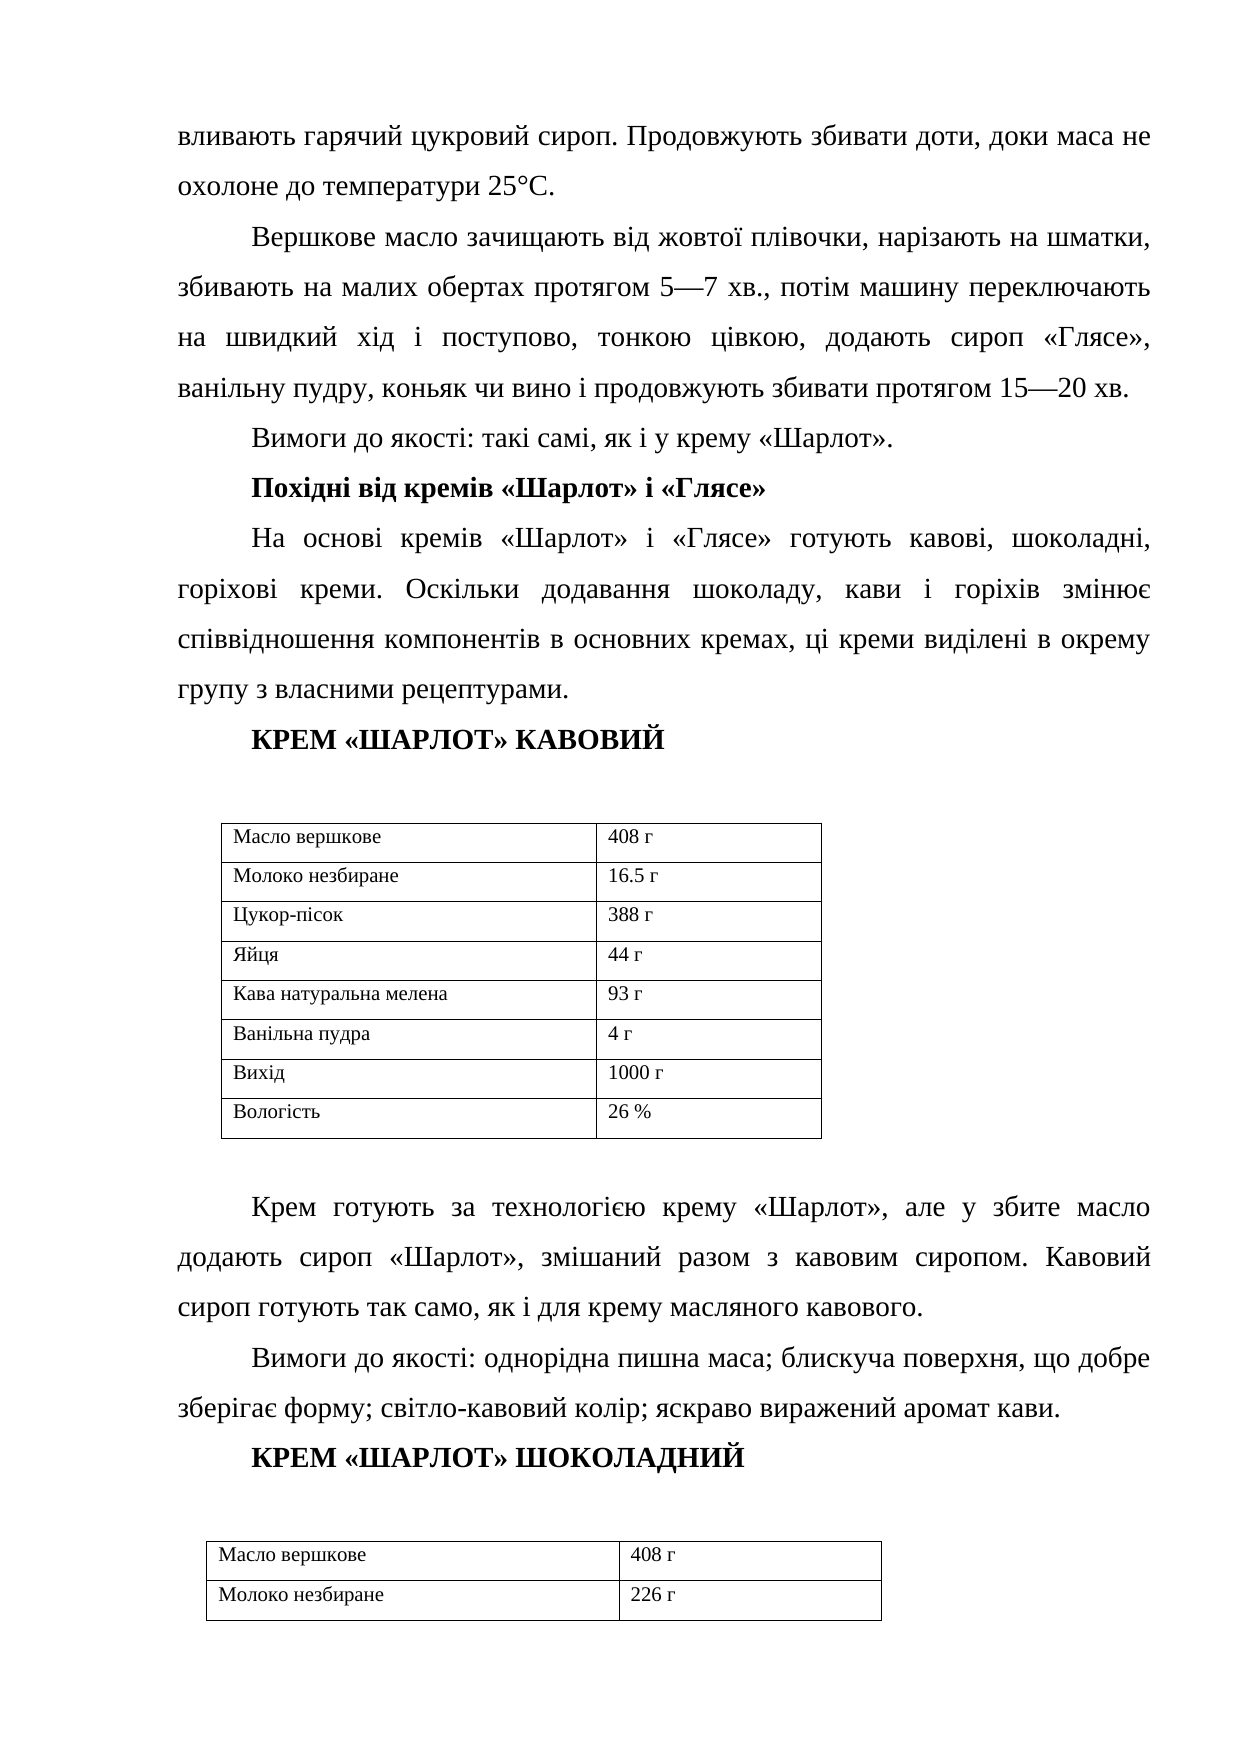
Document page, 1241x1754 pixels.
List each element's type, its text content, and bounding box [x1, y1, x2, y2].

table_cell 388 г [597, 902, 821, 941]
table_cell 44 г [597, 942, 821, 980]
text Вершкове масло зачищають від жовтої плівочки, нарізають на шматки, збивають на малих обертах протягом 5—7 хв., потім машину переключають на швидкий хід і поступово, тонкою цівкою, додають сироп «Глясе», ванільну пудру, коньяк чи вино і продовжують збивати протягом 15—20 хв. [177, 219, 1152, 403]
text КРЕМ «ШАРЛОТ» КАВОВИЙ [177, 722, 1152, 755]
table_cell Вологість [222, 1099, 596, 1137]
table_cell Ванільна пудра [222, 1020, 596, 1059]
text Вимоги до якості: такі самі, як і у крему «Шарлот». [177, 420, 1152, 453]
text На основі кремів «Шарлот» і «Глясе» готують кавові, шоколадні, горіхові креми. Оскільки додавання шоколаду, кави і горіхів змінює співвідношення компонентів в основних кремах, ці креми виділені в окрему групу з власними рецептурами. [177, 521, 1152, 705]
table_cell Молоко незбиране [222, 863, 596, 901]
table_header Масло вершкове [207, 1542, 619, 1580]
table_cell Цукор-пісок [222, 902, 596, 941]
table_cell Кава натуральна мелена [222, 981, 596, 1019]
text Похідні від кремів «Шарлот» і «Глясе» [177, 470, 1152, 504]
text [177, 118, 1152, 202]
text КРЕМ «ШАРЛОТ» ШОКОЛАДНИЙ [177, 1440, 1152, 1474]
table_cell 226 г [620, 1581, 881, 1620]
table_cell Яйця [222, 942, 596, 980]
table_header 408 г [620, 1542, 881, 1580]
table_cell 4 г [597, 1020, 821, 1059]
table_header 408 г [597, 824, 821, 862]
text Вимоги до якості: однорідна пишна маса; блискуча поверхня, що добре зберігає форму; світло-кавовий колір; яскраво виражений аромат кави. [177, 1340, 1152, 1424]
table_cell 26 % [597, 1099, 821, 1137]
table_cell 1000 г [597, 1060, 821, 1098]
table_cell 16.5 г [597, 863, 821, 901]
table_cell Молоко незбиране [207, 1581, 619, 1620]
table_cell Вихід [222, 1060, 596, 1098]
table_cell 93 г [597, 981, 821, 1019]
table_header Масло вершкове [222, 824, 596, 862]
text Крем готують за технологією крему «Шарлот», але у збите масло додають сироп «Шарлот», змішаний разом з кавовим сиропом. Кавовий сироп готують так само, як і для крему масляного кавового. [177, 1189, 1152, 1323]
